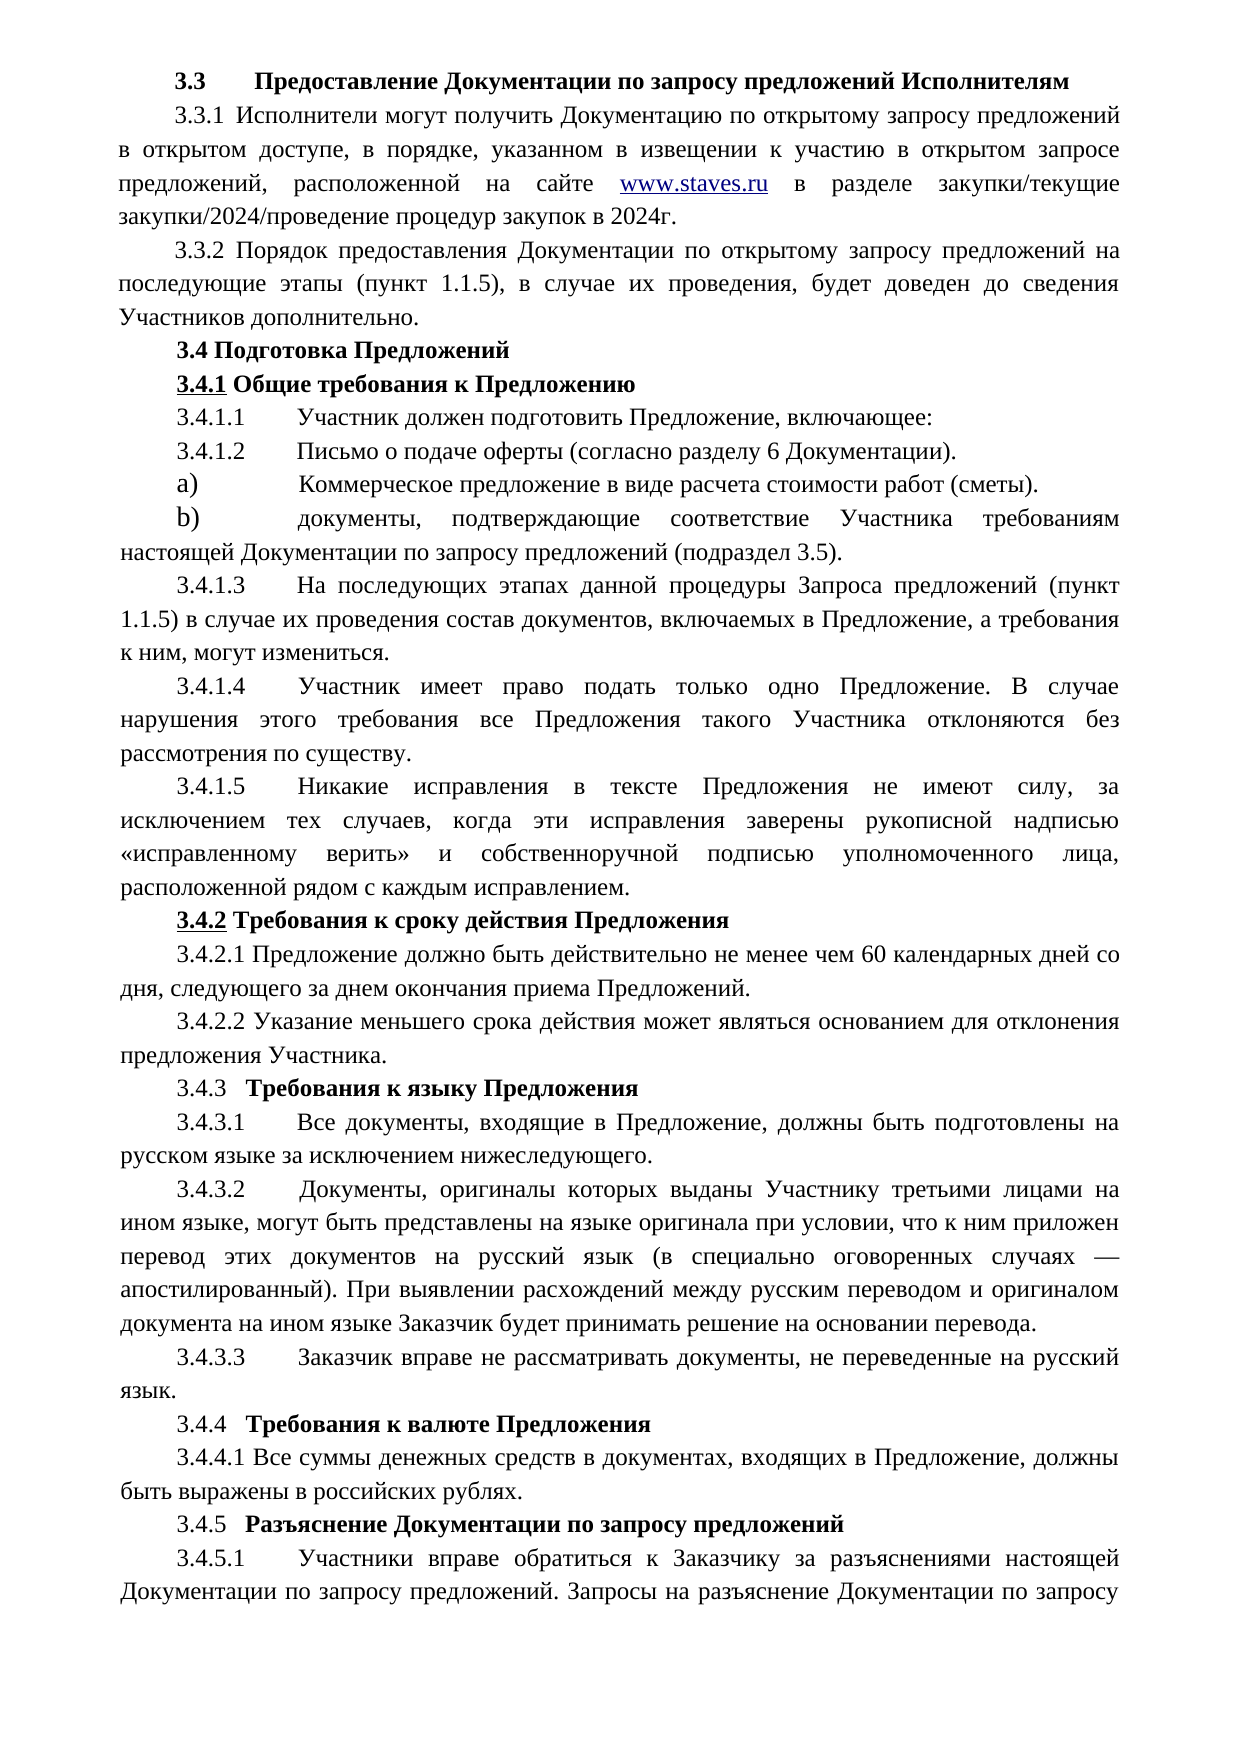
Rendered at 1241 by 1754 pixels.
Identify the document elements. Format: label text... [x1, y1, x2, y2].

list Требования к валюте Предложения [120, 1405, 1122, 1439]
text 3.4.1 Общие требования к Предложению [120, 366, 1122, 399]
list Порядок предоставления Документации по открытому запросу предложений на последующие этапы (пункт 1.1.5), в случае их проведения, будет доведен до сведения Участников дополнительно. [118, 231, 1120, 332]
text 3.4.2.2 Указание меньшего срока действия может являться основанием для отклонения предложения Участника. [120, 1003, 1120, 1070]
list На последующих этапах данной процедуры Запроса предложений (пункт 1.1.5) в случае их проведения состав документов, включаемых в Предложение, а требования к ним, могут измениться. [120, 567, 1120, 667]
list Заказчик вправе не рассматривать документы, не переведенные на русский язык. [120, 1338, 1120, 1405]
list Коммерческое предложение в виде расчета стоимости работ (сметы). [120, 466, 1120, 500]
list Требования к языку Предложения [120, 1070, 1122, 1103]
list документы, подтверждающие соответствие Участника требованиям настоящей Документации по запросу предложений (подраздел 3.5). [120, 500, 1120, 567]
list Никакие исправления в тексте Предложения не имеют силу, за исключением тех случаев, когда эти исправления заверены рукописной надписью «исправленному верить» и собственноручной подписью уполномоченного лица, расположенной рядом с каждым исправлением. [120, 768, 1120, 902]
text 3.4.4.1 Все суммы денежных средств в документах, входящих в Предложение, должны быть выражены в российских рублях. [120, 1439, 1120, 1506]
list Разъяснение Документации по запросу предложений [120, 1506, 1122, 1539]
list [120, 1539, 1120, 1607]
list Исполнители могут получить Документацию по открытому запросу предложений в открытом доступе, в порядке, указанном в извещении к участию в открытом запросе предложений, расположенной на сайте www.staves.ru в разделе закупки/текущие закупки/2024/проведение процедур закупок в 2024г. [118, 97, 1120, 231]
list Все документы, входящие в Предложение, должны быть подготовлены на русском языке за исключением нижеследующего. [120, 1103, 1120, 1171]
list Документы, оригиналы которых выданы Участнику третьими лицами на ином языке, могут быть представлены на языке оригинала при условии, что к ним приложен перевод этих документов на русский язык (в специально оговоренных случаях — апостилированный). При выявлении расхождений между русским переводом и оригиналом документа на ином языке Заказчик будет принимать решение на основании перевода. [120, 1171, 1120, 1338]
list Письмо о подаче оферты (согласно разделу 6 Документации). [120, 433, 1122, 466]
text 3.4.2 Требования к сроку действия Предложения [120, 902, 1122, 936]
list Участник должен подготовить Предложение, включающее: [120, 399, 1122, 433]
list Предоставление Документации по запросу предложений Исполнителям [118, 59, 1120, 97]
text 3.4 Подготовка Предложений [120, 332, 1122, 366]
text 3.4.2.1 Предложение должно быть действительно не менее чем 60 календарных дней со дня, следующего за днем окончания приема Предложений. [120, 936, 1120, 1003]
list Участник имеет право подать только одно Предложение. В случае нарушения этого требования все Предложения такого Участника отклоняются без рассмотрения по существу. [120, 667, 1120, 768]
